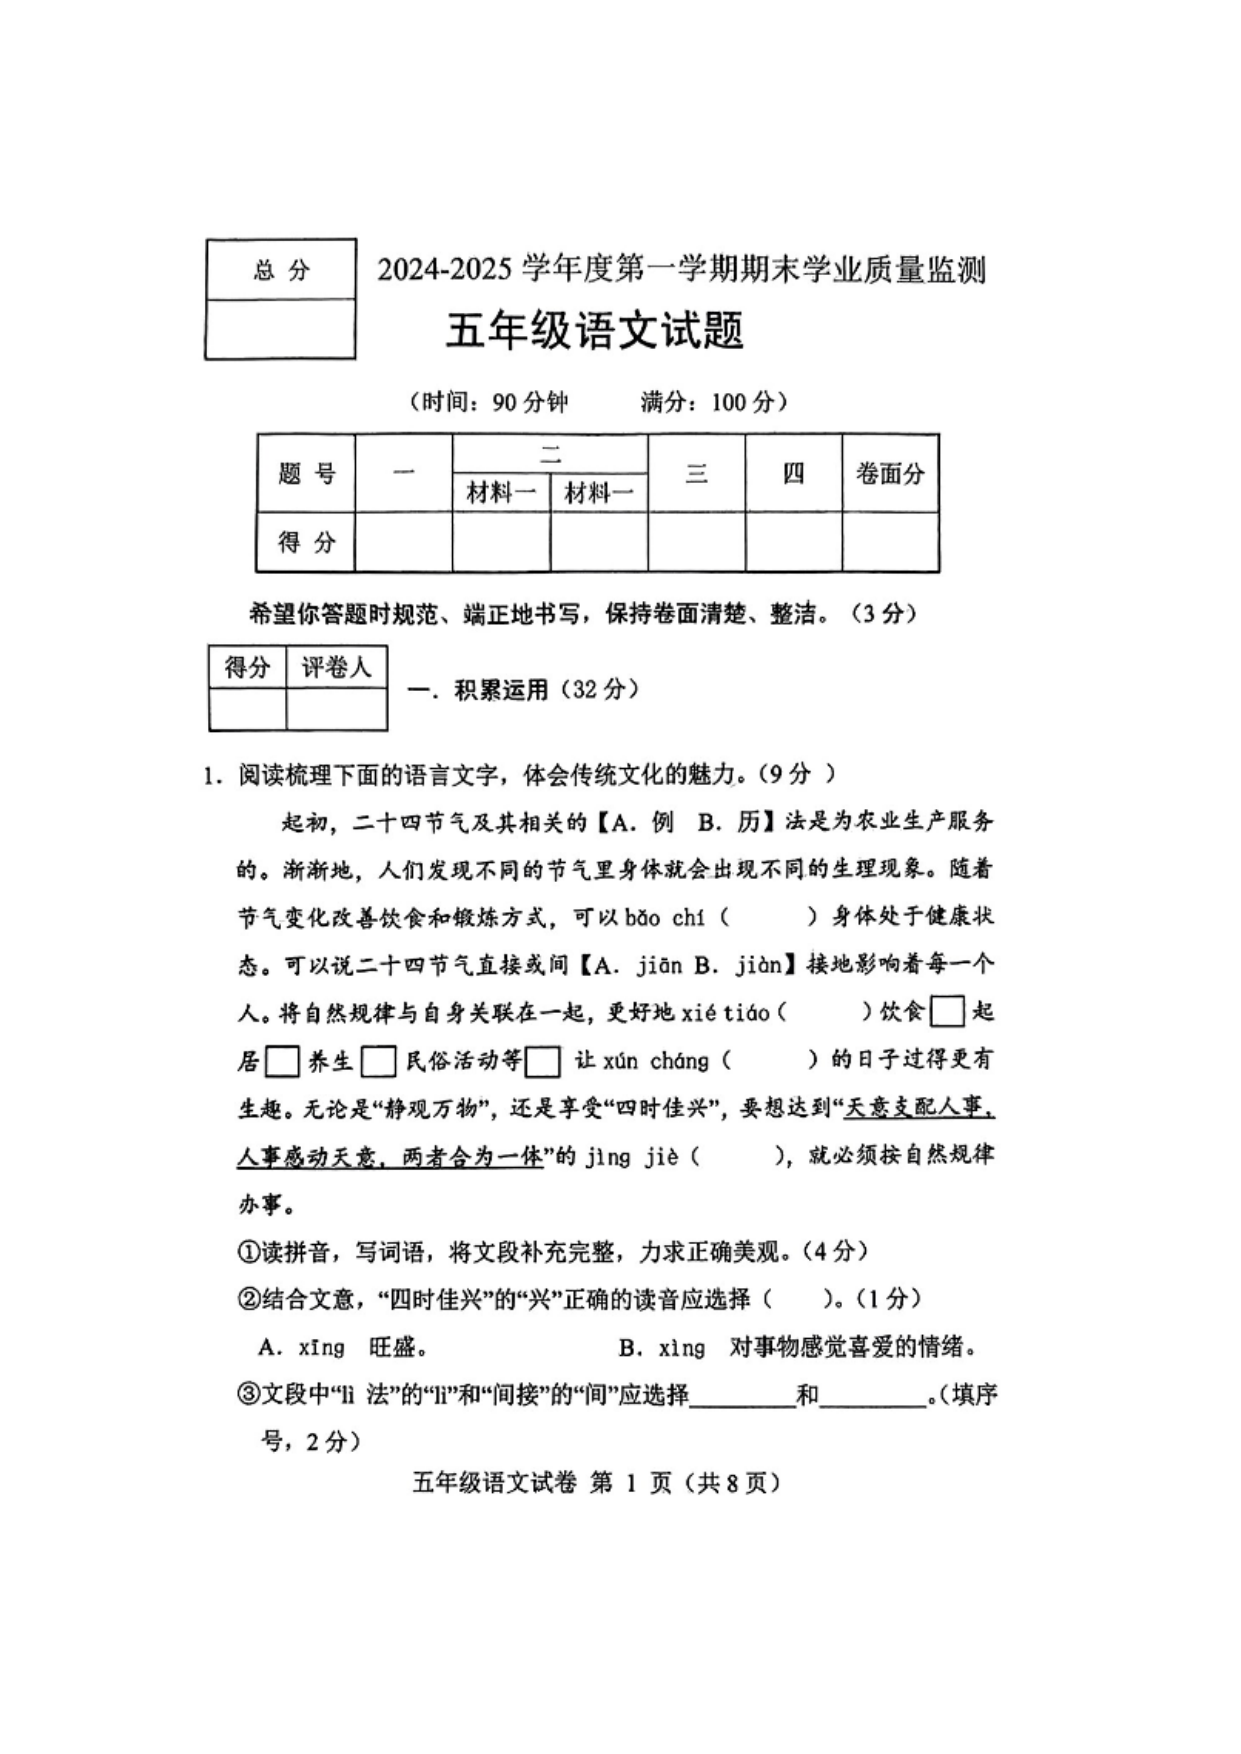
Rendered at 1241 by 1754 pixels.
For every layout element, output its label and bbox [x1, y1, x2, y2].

picture [187, 162, 1053, 1529]
